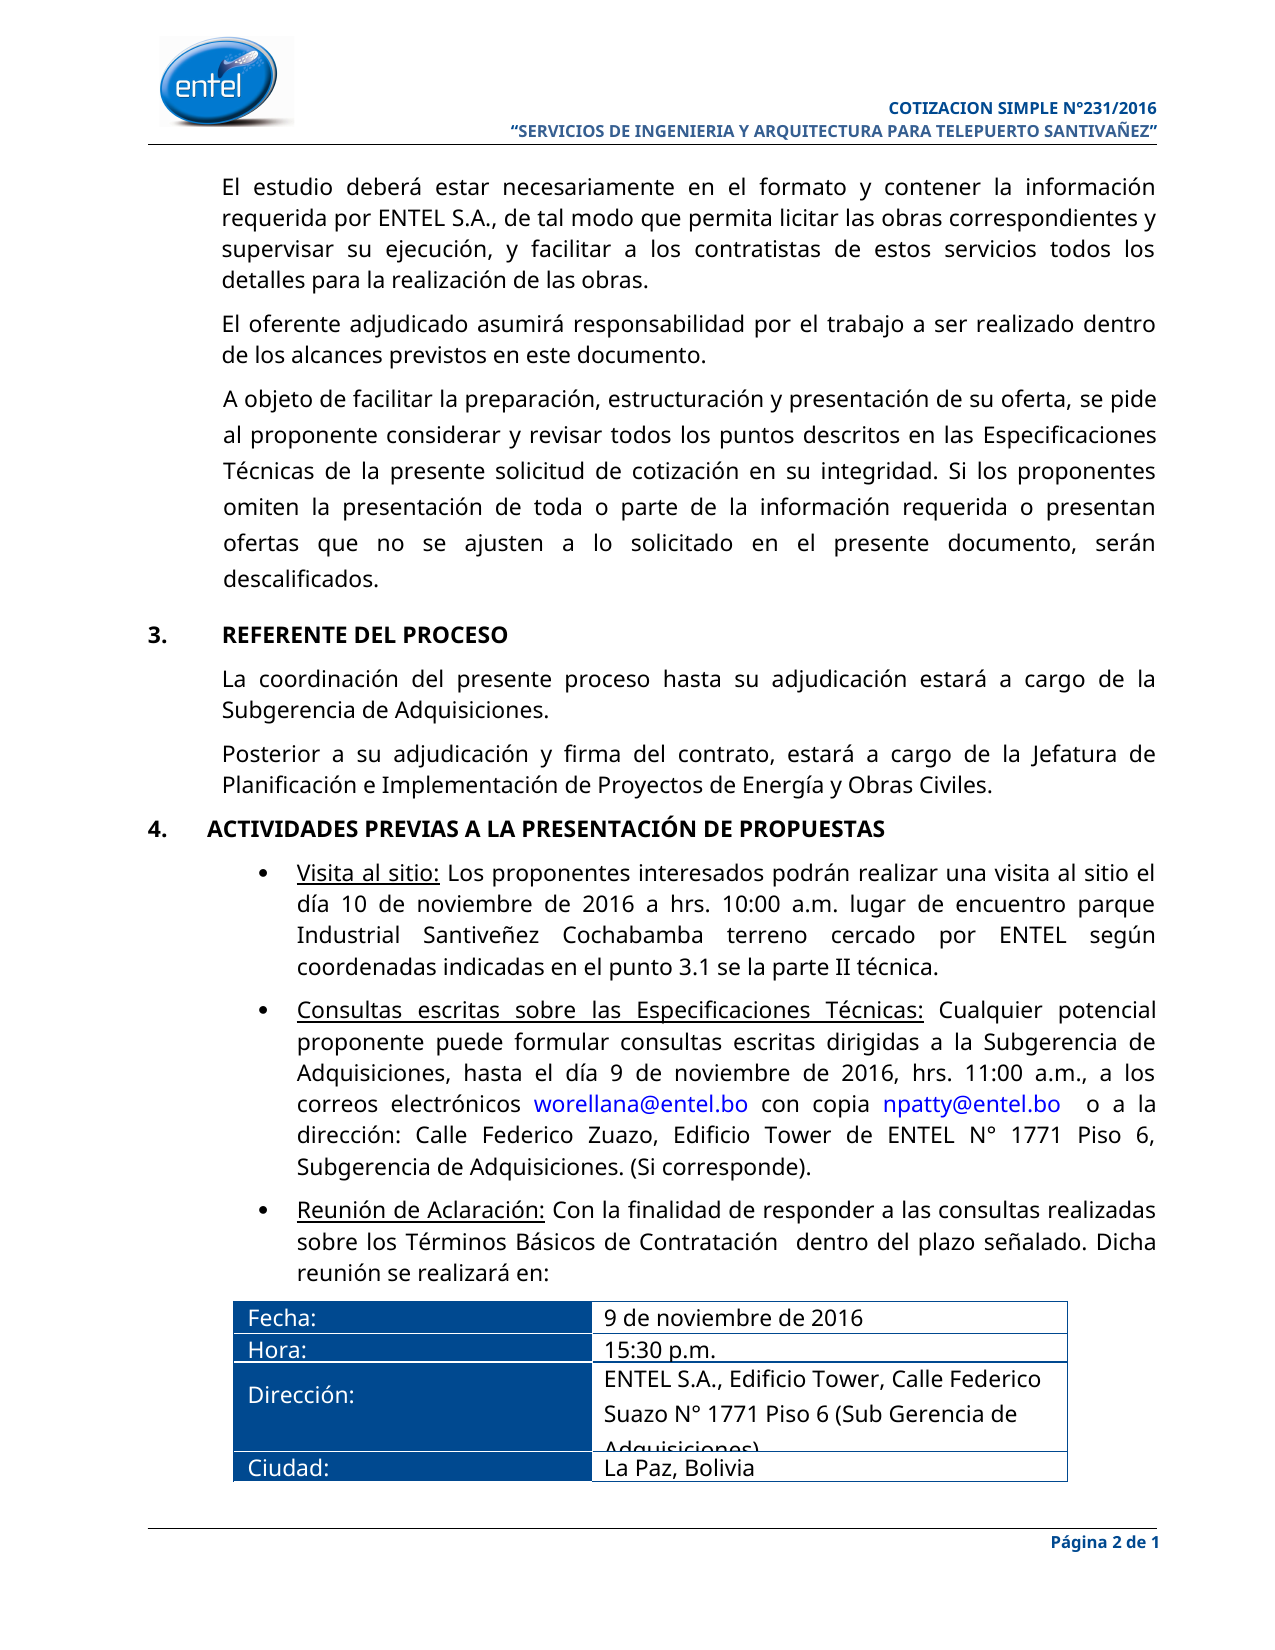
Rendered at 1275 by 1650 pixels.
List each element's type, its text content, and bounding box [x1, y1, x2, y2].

list El oferente adjudicado asumirá responsabilidad por el trabajo a ser realizado dentro de los alcances previstos en este documento. [221, 308, 1157, 371]
list Consultas escritas sobre las Especificaciones Técnicas: Cualquier potencial proponente puede formular consultas escritas dirigidas a la Subgerencia de Adquisiciones, hasta el día 9 de noviembre de 2016, hrs. 11:00 a.m., a los correos electrónicos worellana@entel.bo con copia npatty@entel.bo o a la dirección: Calle Federico Zuazo, Edificio Tower de ENTEL N° 1771 Piso 6, Subgerencia de Adquisiciones. (Si corresponde). [259, 994, 1157, 1182]
list ACTIVIDADES PREVIAS A LA PRESENTACIÓN DE PROPUESTAS [148, 813, 1157, 844]
table_cell La Paz, Bolivia [593, 1452, 1067, 1481]
table_header 9 de noviembre de 2016 [593, 1302, 1067, 1333]
list El estudio deberá estar necesariamente en el formato y contener la información requerida por ENTEL S.A., de tal modo que permita licitar las obras correspondientes y supervisar su ejecución, y facilitar a los contratistas de estos servicios todos los detalles para la realización de las obras. [221, 171, 1157, 296]
list Posterior a su adjudicación y firma del contrato, estará a cargo de la Jefatura de Planificación e Implementación de Proyectos de Energía y Obras Civiles. [222, 738, 1157, 801]
text A objeto de facilitar la preparación, estructuración y presentación de su oferta, se pide al proponente considerar y revisar todos los puntos descritos en las Especificaciones Técnicas de la presente solicitud de cotización en su integridad. Si los proponentes omiten la presentación de toda o parte de la información requerida o presentan ofertas que no se ajusten a lo solicitado en el presente documento, serán descalificados. [223, 383, 1157, 594]
list REFERENTE DEL PROCESO [148, 619, 1157, 651]
table_cell Hora: [234, 1334, 592, 1361]
table_header Fecha: [234, 1302, 592, 1333]
list La coordinación del presente proceso hasta su adjudicación estará a cargo de la Subgerencia de Adquisiciones. [222, 663, 1157, 726]
table_cell Ciudad: [234, 1452, 592, 1481]
table_cell Dirección: [234, 1363, 592, 1451]
list Reunión de Aclaración: Con la finalidad de responder a las consultas realizadas sobre los Términos Básicos de Contratación dentro del plazo señalado. Dicha reunión se realizará en: [259, 1194, 1157, 1288]
table_cell ENTEL S.A., Edificio Tower, Calle Federico Suazo N° 1771 Piso 6 (Sub Gerencia de Adquisiciones). [593, 1363, 1067, 1451]
list Visita al sitio: Los proponentes interesados podrán realizar una visita al sitio el día 10 de noviembre de 2016 a hrs. 10:00 a.m. lugar de encuentro parque Industrial Santiveñez Cochabamba terreno cercado por ENTEL según coordenadas indicadas en el punto 3.1 se la parte II técnica. [259, 857, 1157, 982]
picture [159, 36, 295, 127]
table_cell 15:30 p.m. [593, 1334, 1067, 1361]
